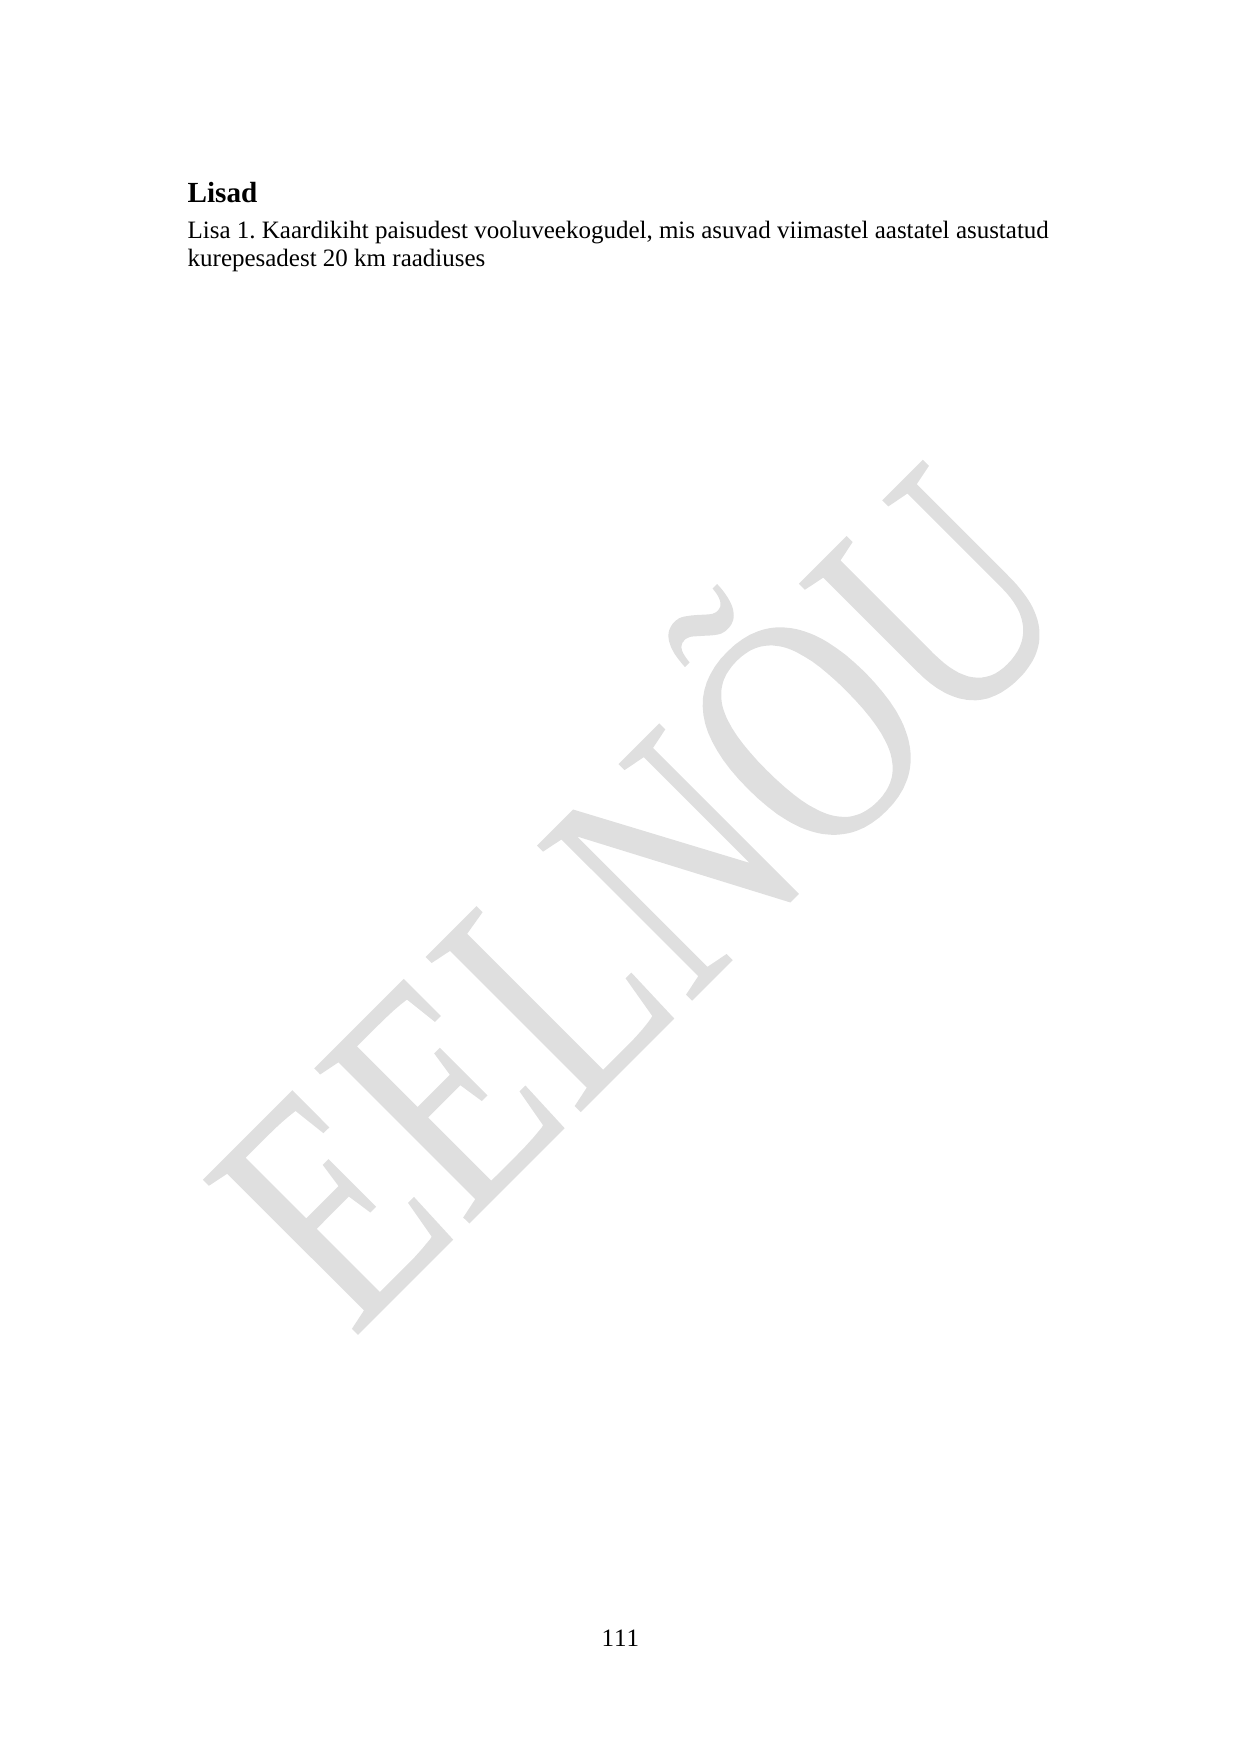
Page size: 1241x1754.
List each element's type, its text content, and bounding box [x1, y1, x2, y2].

text Lisa 1. Kaardikiht paisudest vooluveekogudel, mis asuvad viimastel aastatel asustatud kurepesadest 20 km raadiuses [187, 215, 1053, 272]
subtitle Lisad [187, 175, 1053, 208]
